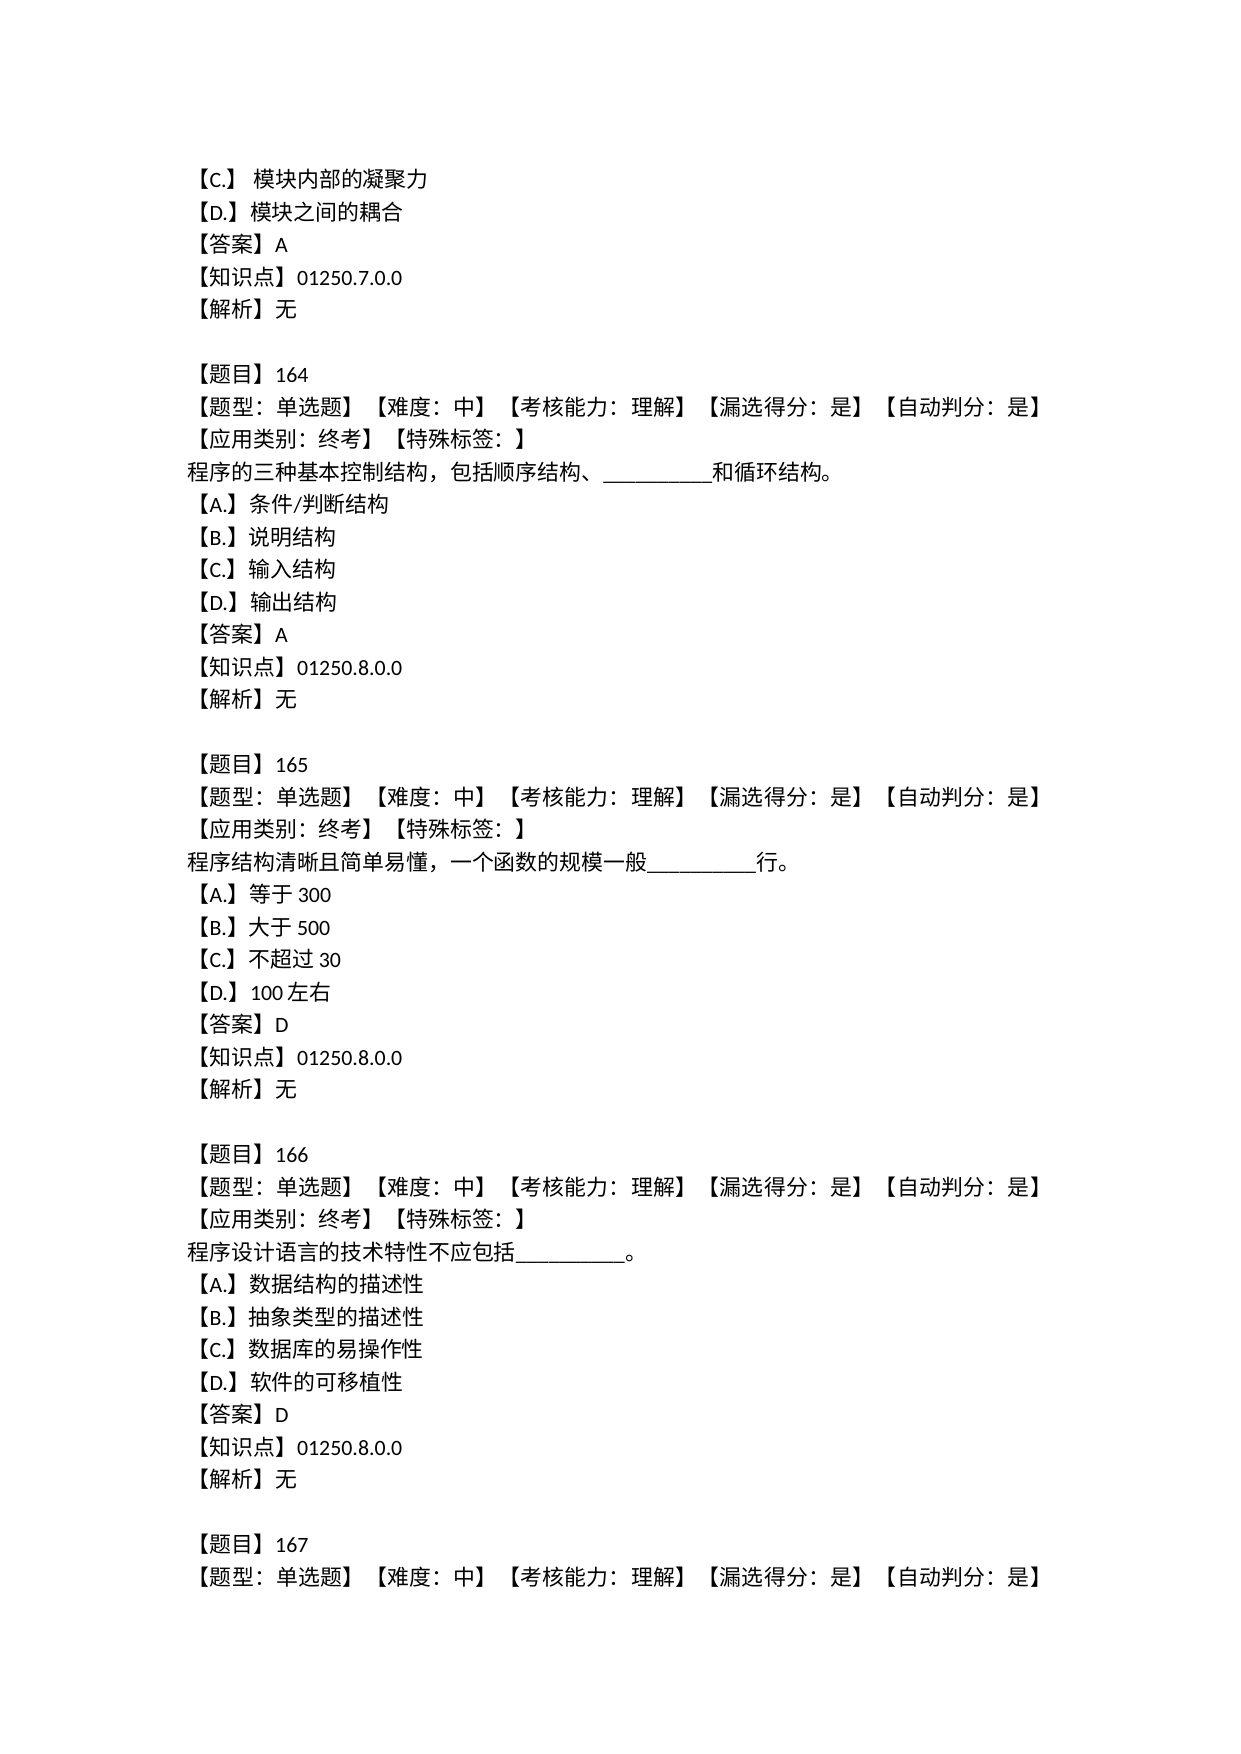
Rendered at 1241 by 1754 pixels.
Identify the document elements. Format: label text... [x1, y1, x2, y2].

text 【A.】等于300 [187, 877, 1053, 909]
text 【题目】165 [187, 747, 1053, 779]
text 【解析】无 [187, 1462, 1053, 1494]
text 【D.】模块之间的耦合 [187, 194, 1053, 227]
text 【题目】167 [187, 1527, 1053, 1559]
text 程序结构清晰且简单易懂，一个函数的规模一般__________行。 [187, 844, 1053, 877]
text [187, 389, 1053, 454]
text 【D.】软件的可移植性 [187, 1364, 1053, 1397]
text 【答案】A [187, 617, 1053, 649]
text 【知识点】01250.7.0.0 [187, 259, 1053, 292]
text 【D.】100左右 [187, 974, 1053, 1007]
text 【C.】输入结构 [187, 552, 1053, 584]
text 【解析】无 [187, 1072, 1053, 1104]
text 【A.】条件/判断结构 [187, 487, 1053, 519]
text 【题目】164 [187, 357, 1053, 389]
text 【C.】 模块内部的凝聚力 [187, 162, 1053, 194]
text 【解析】无 [187, 682, 1053, 714]
text 【知识点】01250.8.0.0 [187, 649, 1053, 682]
text 【B.】说明结构 [187, 519, 1053, 552]
text 【答案】D [187, 1397, 1053, 1429]
text 【知识点】01250.8.0.0 [187, 1429, 1053, 1462]
text 【答案】A [187, 227, 1053, 259]
text 【C.】不超过30 [187, 942, 1053, 974]
text 【D.】输出结构 [187, 584, 1053, 617]
text 【答案】D [187, 1007, 1053, 1039]
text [187, 1559, 1053, 1592]
text 【题型：单选题】【难度：中】【考核能力：理解】【漏选得分：是】【自动判分：是】【应用类别：终考】【特殊标签：】 [187, 1169, 1053, 1234]
text 【B.】大于500 [187, 909, 1053, 942]
text 【解析】无 [187, 292, 1053, 324]
text 【A.】数据结构的描述性 [187, 1267, 1053, 1299]
text 程序的三种基本控制结构，包括顺序结构、__________和循环结构。 [187, 454, 1053, 487]
text 【题型：单选题】【难度：中】【考核能力：理解】【漏选得分：是】【自动判分：是】【应用类别：终考】【特殊标签：】 [187, 779, 1053, 844]
text 程序设计语言的技术特性不应包括__________。 [187, 1234, 1053, 1267]
text 【B.】抽象类型的描述性 [187, 1299, 1053, 1332]
text 【C.】数据库的易操作性 [187, 1332, 1053, 1364]
text 【知识点】01250.8.0.0 [187, 1039, 1053, 1072]
text 【题目】166 [187, 1137, 1053, 1169]
